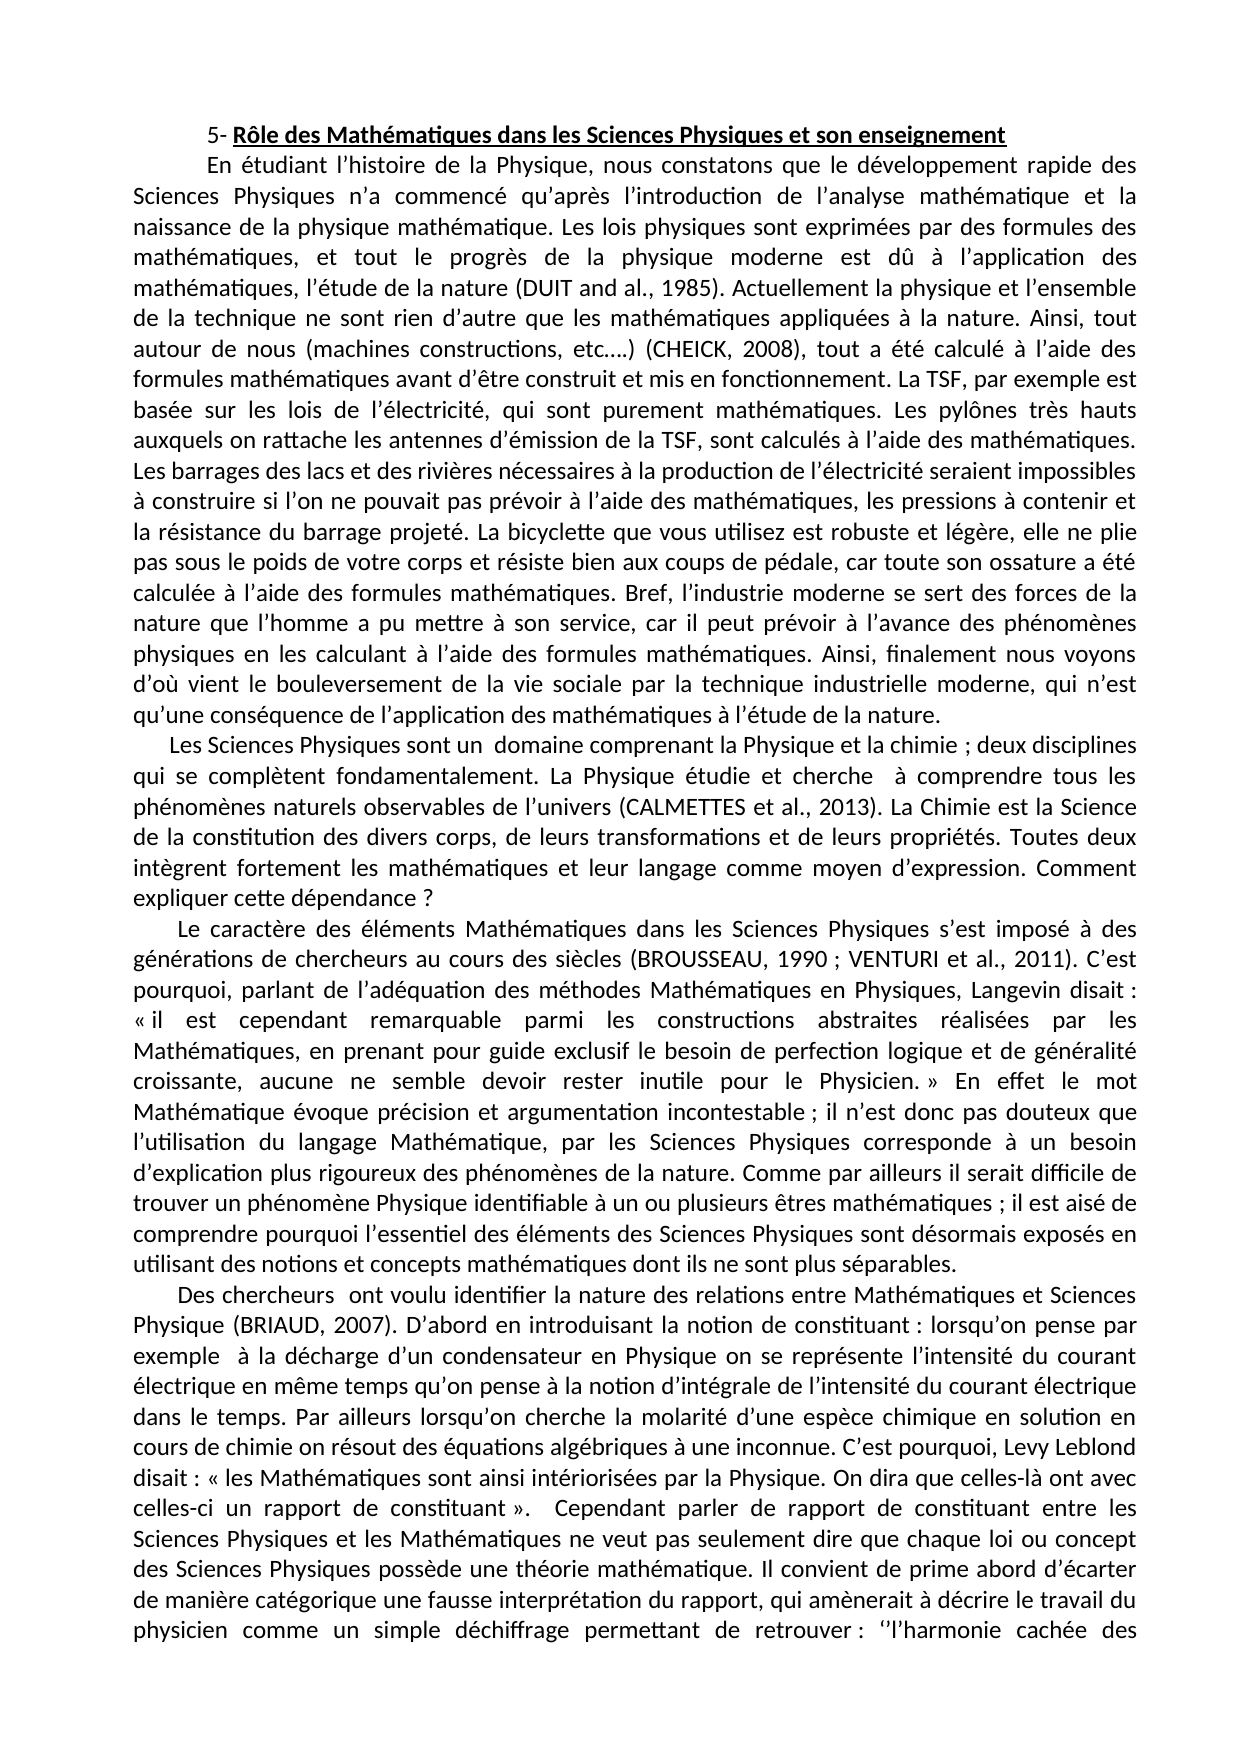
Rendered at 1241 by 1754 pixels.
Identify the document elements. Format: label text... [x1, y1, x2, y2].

text 5- Rôle des Mathématiques dans les Sciences Physiques et son enseignement [133, 119, 1137, 150]
text En étudiant l’histoire de la Physique, nous constatons que le développement rapide des Sciences Physiques n’a commencé qu’après l’introduction de l’analyse mathématique et la naissance de la physique mathématique. Les lois physiques sont exprimées par des formules des mathématiques, et tout le progrès de la physique moderne est dû à l’application des mathématiques, l’étude de la nature (DUIT and al., 1985). Actuellement la physique et l’ensemble de la technique ne sont rien d’autre que les mathématiques appliquées à la nature. Ainsi, tout autour de nous (machines constructions, etc….) (CHEICK, 2008), tout a été calculé à l’aide des formules mathématiques avant d’être construit et mis en fonctionnement. La TSF, par exemple est basée sur les lois de l’électricité, qui sont purement mathématiques. Les pylônes très hauts auxquels on rattache les antennes d’émission de la TSF, sont calculés à l’aide des mathématiques. Les barrages des lacs et des rivières nécessaires à la production de l’électricité seraient impossibles à construire si l’on ne pouvait pas prévoir à l’aide des mathématiques, les pressions à contenir et la résistance du barrage projeté. La bicyclette que vous utilisez est robuste et légère, elle ne plie pas sous le poids de votre corps et résiste bien aux coups de pédale, car toute son ossature a été calculée à l’aide des formules mathématiques. Bref, l’industrie moderne se sert des forces de la nature que l’homme a pu mettre à son service, car il peut prévoir à l’avance des phénomènes physiques en les calculant à l’aide des formules mathématiques. Ainsi, finalement nous voyons d’où vient le bouleversement de la vie sociale par la technique industrielle moderne, qui n’est qu’une conséquence de l’application des mathématiques à l’étude de la nature. [133, 150, 1137, 729]
text Les Sciences Physiques sont un domaine comprenant la Physique et la chimie ; deux disciplines qui se complètent fondamentalement. La Physique étudie et cherche à comprendre tous les phénomènes naturels observables de l’univers (CALMETTES et al., 2013). La Chimie est la Science de la constitution des divers corps, de leurs transformations et de leurs propriétés. Toutes deux intègrent fortement les mathématiques et leur langage comme moyen d’expression. Comment expliquer cette dépendance ? [133, 729, 1137, 913]
text Le caractère des éléments Mathématiques dans les Sciences Physiques s’est imposé à des générations de chercheurs au cours des siècles (BROUSSEAU, 1990 ; VENTURI et al., 2011). C’est pourquoi, parlant de l’adéquation des méthodes Mathématiques en Physiques, Langevin disait : « il est cependant remarquable parmi les constructions abstraites réalisées par les Mathématiques, en prenant pour guide exclusif le besoin de perfection logique et de généralité croissante, aucune ne semble devoir rester inutile pour le Physicien. » En effet le mot Mathématique évoque précision et argumentation incontestable ; il n’est donc pas douteux que l’utilisation du langage Mathématique, par les Sciences Physiques corresponde à un besoin d’explication plus rigoureux des phénomènes de la nature. Comme par ailleurs il serait difficile de trouver un phénomène Physique identifiable à un ou plusieurs êtres mathématiques ; il est aisé de comprendre pourquoi l’essentiel des éléments des Sciences Physiques sont désormais exposés en utilisant des notions et concepts mathématiques dont ils ne sont plus séparables. [133, 913, 1137, 1279]
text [133, 1279, 1137, 1645]
